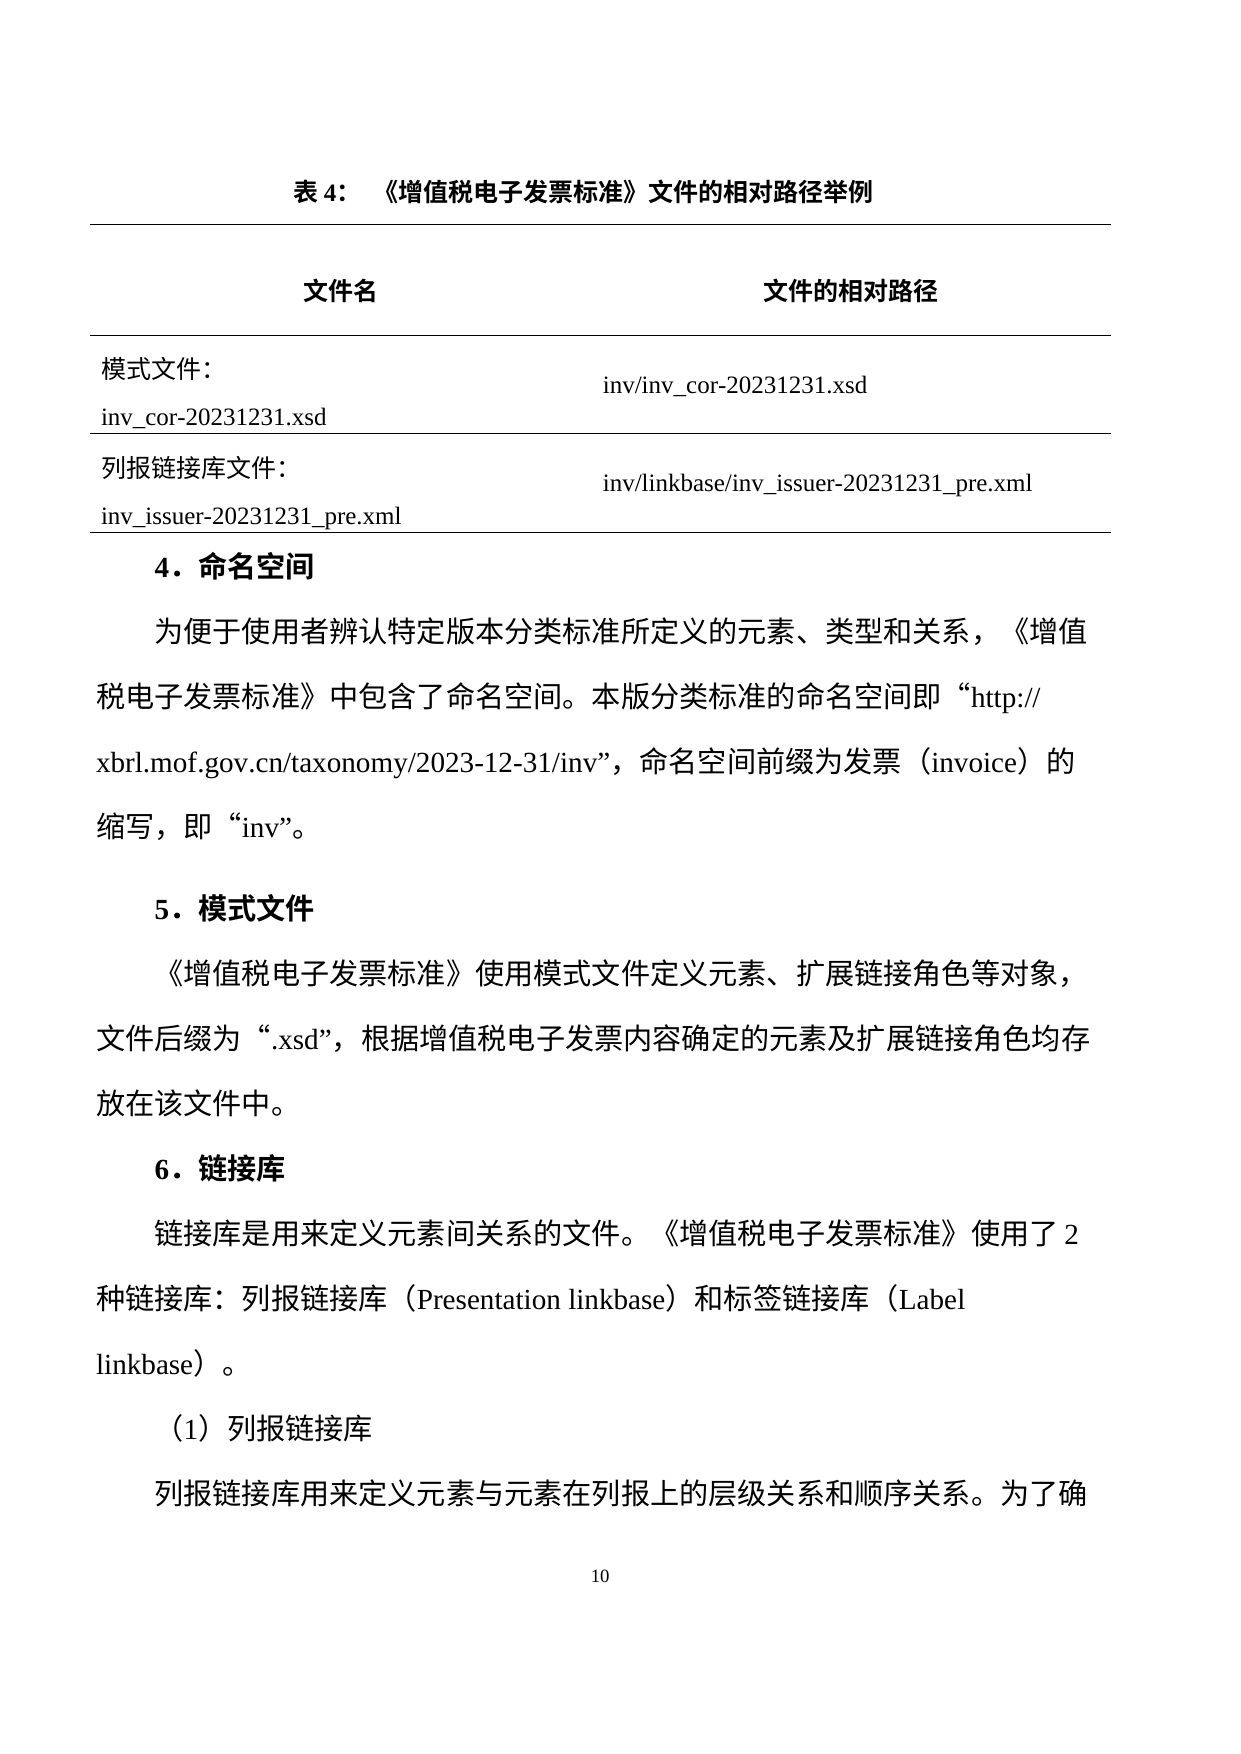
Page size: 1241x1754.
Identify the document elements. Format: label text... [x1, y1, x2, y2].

table_cell inv/linkbase/inv_issuer-20231231_pre.xml [591, 434, 1111, 532]
table_cell inv/inv_cor-20231231.xsd [591, 336, 1111, 433]
table_header 文件的相对路径 [591, 225, 1111, 334]
text 4．命名空间 [96, 533, 1104, 598]
table_header 文件名 [90, 225, 591, 334]
text 5．模式文件 [96, 874, 1104, 939]
text （1）列报链接库 [96, 1394, 1104, 1459]
text 《增值税电子发票标准》使用模式文件定义元素、扩展链接角色等对象，文件后缀为“.xsd”，根据增值税电子发票内容确定的元素及扩展链接角色均存放在该文件中。 [96, 939, 1104, 1134]
text 6．链接库 [96, 1134, 1104, 1199]
table_cell 列报链接库文件： inv_issuer-20231231_pre.xml [90, 434, 591, 532]
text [96, 1459, 1104, 1524]
table_cell 模式文件： inv_cor-20231231.xsd [90, 336, 591, 433]
text 为便于使用者辨认特定版本分类标准所定义的元素、类型和关系，《增值税电子发票标准》中包含了命名空间。本版分类标准的命名空间即“http://xbrl.mof.gov.cn/taxonomy/2023-12-31/inv”，命名空间前缀为发票（invoice）的缩写，即“inv”。 [96, 598, 1104, 858]
list 《增值税电子发票标准》文件的相对路径举例 [96, 158, 1104, 223]
text 链接库是用来定义元素间关系的文件。《增值税电子发票标准》使用了2种链接库：列报链接库（Presentation linkbase）和标签链接库（Label linkbase）。 [96, 1199, 1104, 1394]
